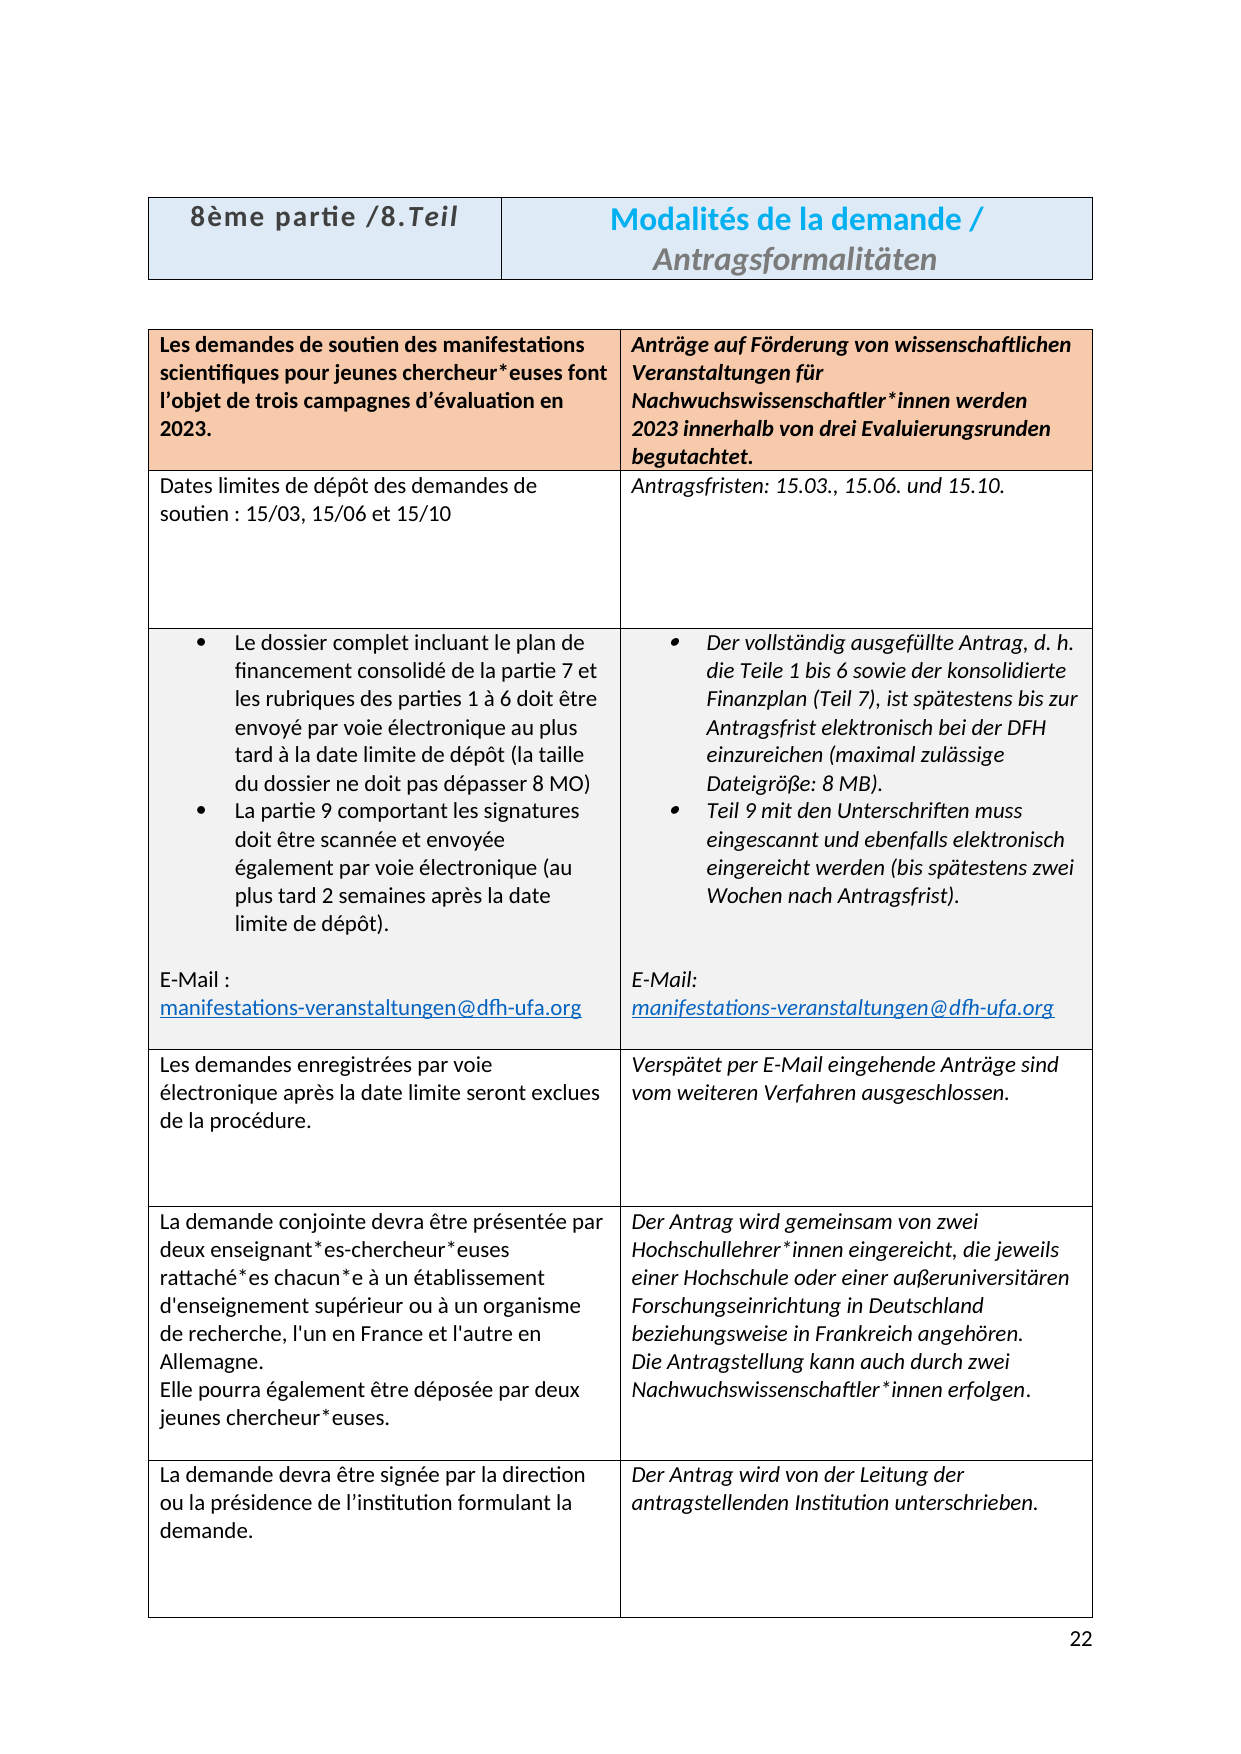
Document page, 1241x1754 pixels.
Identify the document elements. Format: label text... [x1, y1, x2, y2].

table_cell Les demandes enregistrées par voie électronique après la date limite seront exclues de la procédure. [149, 1050, 620, 1206]
table_cell La demande conjointe devra être présentée par deux enseignant*es-chercheur*euses rattaché*es chacun*e à un établissement d'enseignement supérieur ou à un organisme de recherche, l'un en France et l'autre en Allemagne. Elle pourra également être déposée par deux jeunes chercheur*euses. [149, 1207, 620, 1459]
table_cell Der vollständig ausgefüllte Antrag, d. h. die Teile 1 bis 6 sowie der konsolidierte Finanzplan (Teil 7), ist spätestens bis zur Antragsfrist elektronisch bei der DFH einzureichen (maximal zulässige Dateigröße: 8 MB). Teil 9 mit den Unterschriften muss eingescannt und ebenfalls elektronisch eingereicht werden (bis spätestens zwei Wochen nach Antragsfrist). E-Mail: manifestations-veranstaltungen@dfh-ufa.org [621, 629, 1092, 1049]
table_cell Antragsfristen: 15.03., 15.06. und 15.10. [621, 471, 1092, 627]
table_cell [149, 1461, 620, 1617]
table_cell Verspätet per E-Mail eingehende Anträge sind vom weiteren Verfahren ausgeschlossen. [621, 1050, 1092, 1206]
table_cell Der Antrag wird gemeinsam von zwei Hochschullehrer*innen eingereicht, die jeweils einer Hochschule oder einer außeruniversitären Forschungseinrichtung in Deutschland beziehungsweise in Frankreich angehören. Die Antragstellung kann auch durch zwei Nachwuchswissenschaftler*innen erfolgen. [621, 1207, 1092, 1459]
table_header Anträge auf Förderung von wissenschaftlichen Veranstaltungen für Nachwuchswissenschaftler*innen werden 2023 innerhalb von drei Evaluierungsrunden begutachtet. [621, 330, 1092, 470]
table_header Les demandes de soutien des manifestations scientifiques pour jeunes chercheur*euses font l’objet de trois campagnes d’évaluation en 2023. [149, 330, 620, 470]
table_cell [621, 1461, 1092, 1617]
table_header 8ème partie /8.Teil [149, 198, 501, 279]
table_header Modalités de la demande / Antragsformalitäten [502, 198, 1092, 279]
table_cell Le dossier complet incluant le plan de financement consolidé de la partie 7 et les rubriques des parties 1 à 6 doit être envoyé par voie électronique au plus tard à la date limite de dépôt (la taille du dossier ne doit pas dépasser 8 MO) La partie 9 comportant les signatures doit être scannée et envoyée également par voie électronique (au plus tard 2 semaines après la date limite de dépôt). E-Mail : manifestations-veranstaltungen@dfh-ufa.org [149, 629, 620, 1049]
table_cell Dates limites de dépôt des demandes de soutien : 15/03, 15/06 et 15/10 [149, 471, 620, 627]
